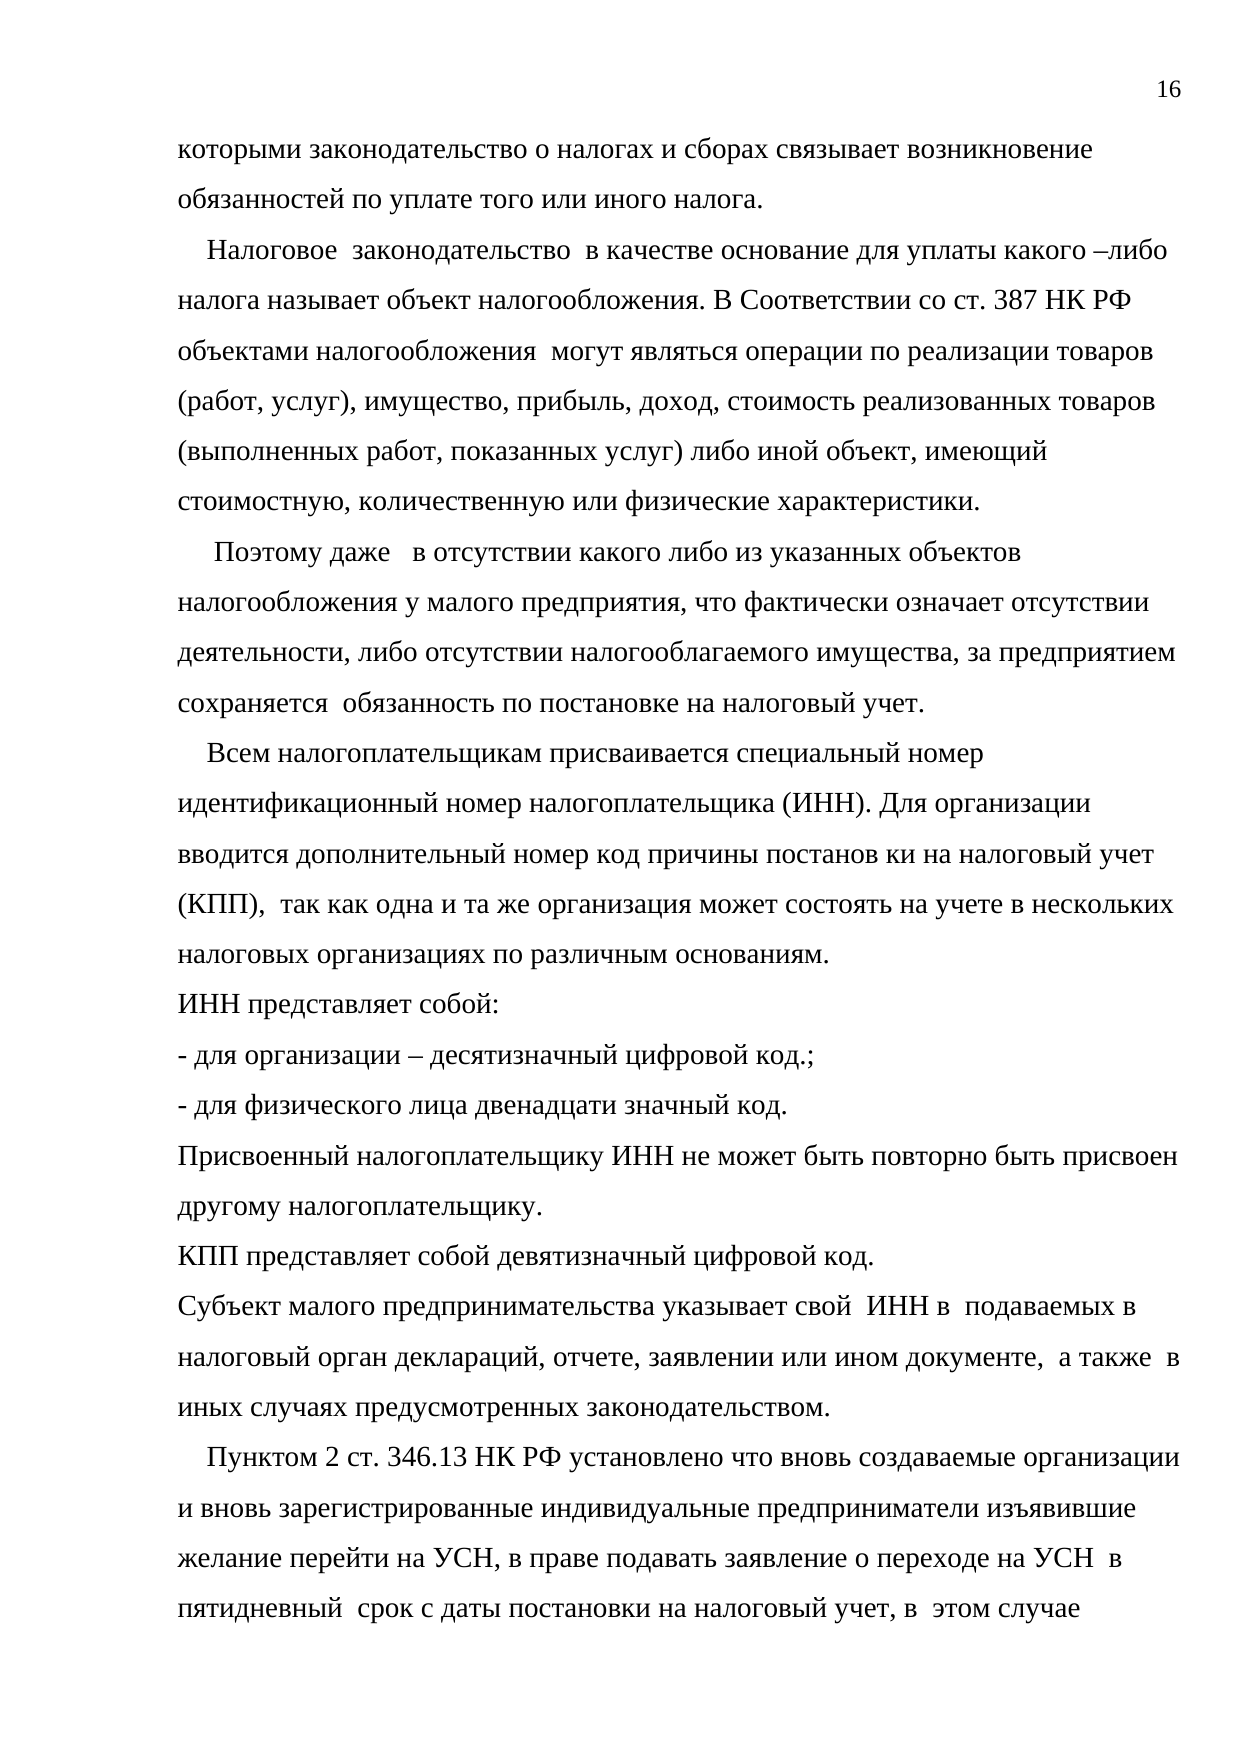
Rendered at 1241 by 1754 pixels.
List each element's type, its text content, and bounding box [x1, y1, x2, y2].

text - для организации – десятизначный цифровой код.; [177, 1037, 1181, 1071]
text Присвоенный налогоплательщику ИНН не может быть повторно быть присвоен другому налогоплательщику. [177, 1138, 1181, 1221]
text Субъект малого предпринимательства указывает свой ИНН в подаваемых в налоговый орган деклараций, отчете, заявлении или ином документе, а также в иных случаях предусмотренных законодательством. [177, 1288, 1181, 1423]
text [177, 131, 1181, 215]
text ИНН представляет собой: [177, 987, 1181, 1020]
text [177, 1439, 1181, 1624]
text - для физического лица двенадцати значный код. [177, 1087, 1181, 1121]
text Всем налогоплательщикам присваивается специальный номер идентификационный номер налогоплательщика (ИНН). Для организации вводится дополнительный номер код причины постанов ки на налоговый учет (КПП), так как одна и та же организация может состоять на учете в нескольких налоговых организациях по различным основаниям. [177, 735, 1181, 970]
text Поэтому даже в отсутствии какого либо из указанных объектов налогообложения у малого предприятия, что фактически означает отсутствии деятельности, либо отсутствии налогооблагаемого имущества, за предприятием сохраняется обязанность по постановке на налоговый учет. [177, 534, 1181, 718]
text Налоговое законодательство в качестве основание для уплаты какого –либо налога называет объект налогообложения. В Соответствии со ст. 387 НК РФ объектами налогообложения могут являться операции по реализации товаров (работ, услуг), имущество, прибыль, доход, стоимость реализованных товаров (выполненных работ, показанных услуг) либо иной объект, имеющий стоимостную, количественную или физические характеристики. [177, 232, 1181, 517]
text КПП представляет собой девятизначный цифровой код. [177, 1238, 1181, 1272]
